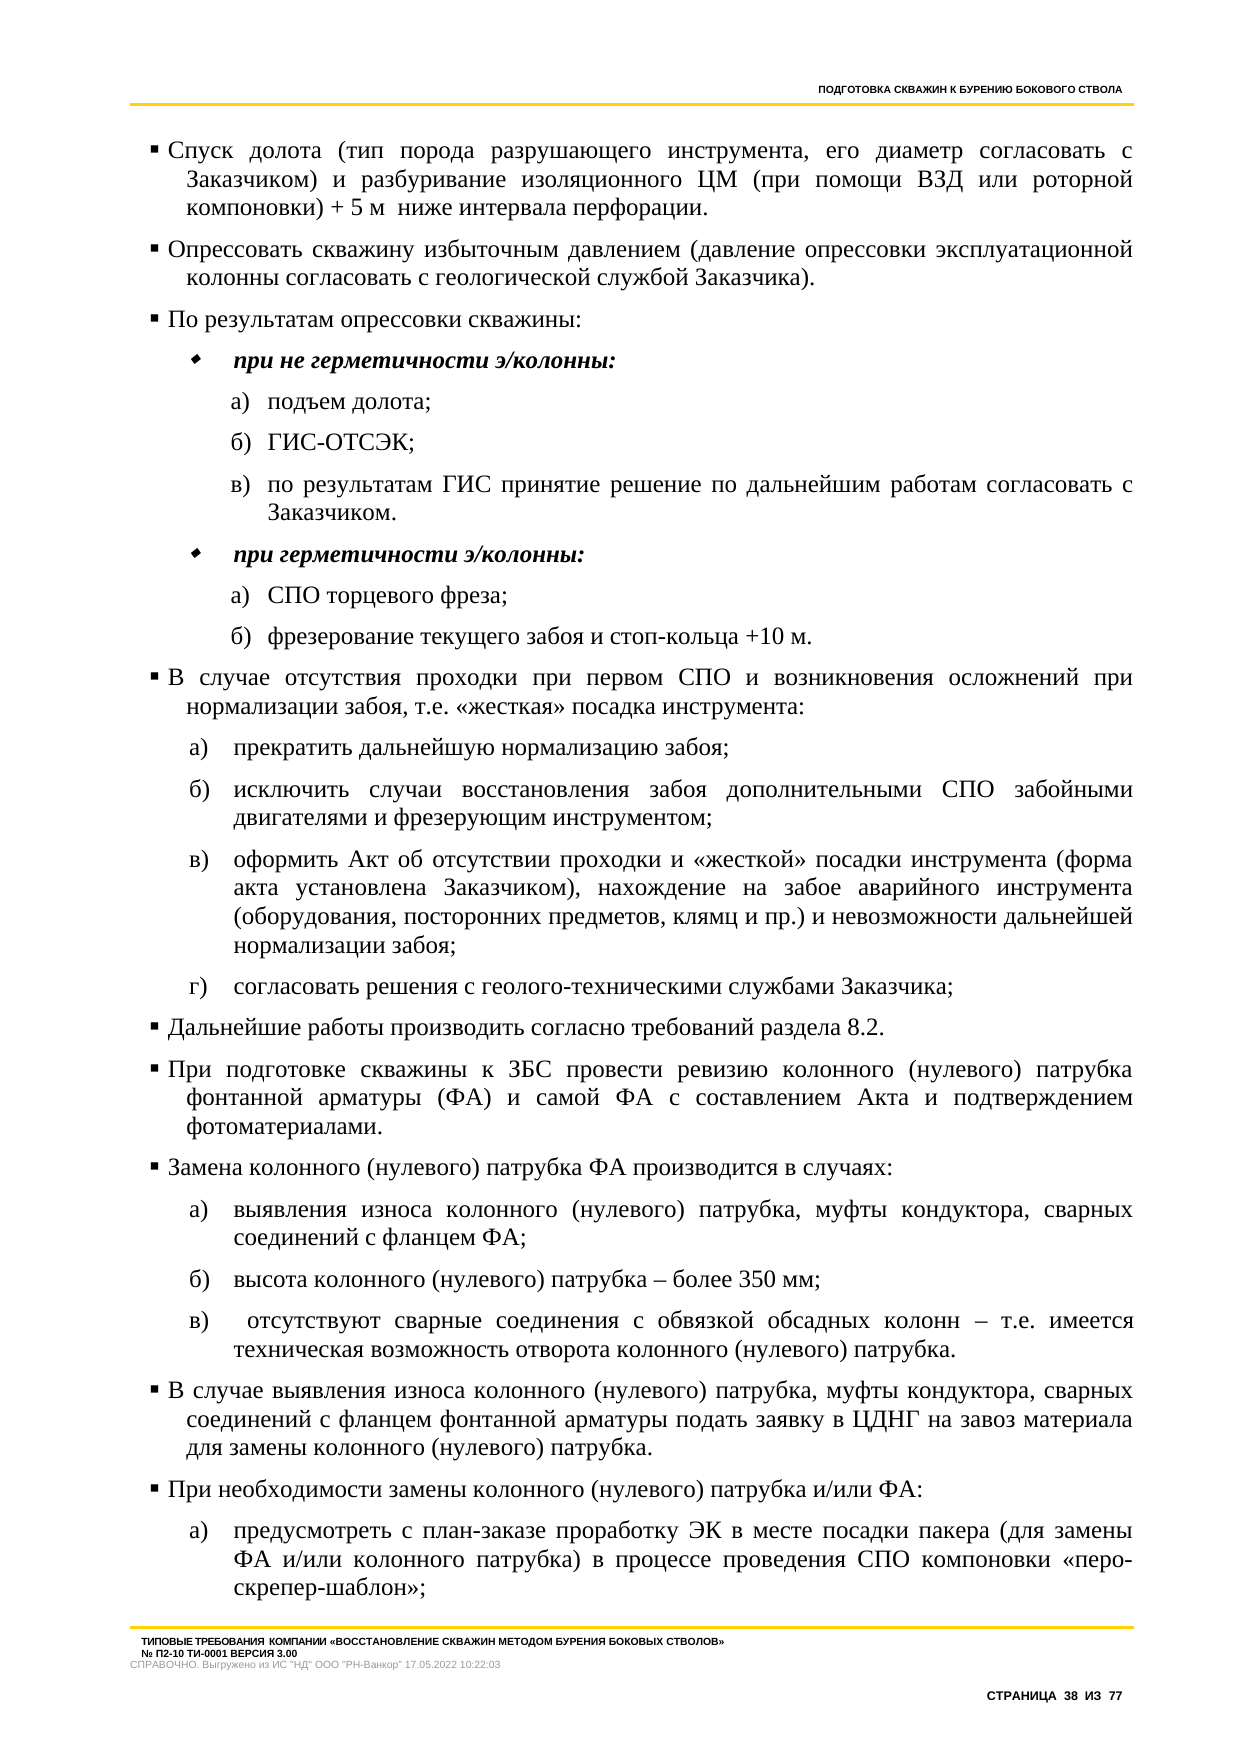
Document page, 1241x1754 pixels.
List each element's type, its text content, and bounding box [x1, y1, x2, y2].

list фрезерование текущего забоя и стоп-кольца +10 м. [230, 621, 1134, 650]
list Дальнейшие работы производить согласно требований раздела 8.2. [149, 1012, 1134, 1041]
list предусмотреть с план-заказе проработку ЭК в месте посадки пакера (для замены ФА и/или колонного патрубка) в процессе проведения СПО компоновки «перо-скрепер-шаблон»; [189, 1515, 1134, 1601]
list высота колонного (нулевого) патрубка – более 350 мм; [189, 1264, 1134, 1292]
list По результатам опрессовки скважины: [149, 304, 1134, 332]
list В случае отсутствия проходки при первом СПО и возникновения осложнений при нормализации забоя, т.е. «жесткая» посадка инструмента: [149, 662, 1134, 720]
list при не герметичности э/колонны: [186, 345, 1134, 374]
list согласовать решения с геолого-техническими службами Заказчика; [189, 971, 1134, 1000]
list Спуск долота (тип порода разрушающего инструмента, его диаметр согласовать с Заказчиком) и разбуривание изоляционного ЦМ (при помощи ВЗД или роторной компоновки) + 5 м ниже интервала перфорации. [149, 135, 1134, 221]
list ГИС-ОТСЭК; [230, 427, 1134, 456]
list при герметичности э/колонны: [186, 539, 1134, 567]
list При необходимости замены колонного (нулевого) патрубка и/или ФА: [149, 1474, 1134, 1502]
list прекратить дальнейшую нормализацию забоя; [189, 732, 1134, 761]
list Опрессовать скважину избыточным давлением (давление опрессовки эксплуатационной колонны согласовать с геологической службой Заказчика). [149, 234, 1134, 291]
list В случае выявления износа колонного (нулевого) патрубка, муфты кондуктора, сварных соединений с фланцем фонтанной арматуры подать заявку в ЦДНГ на завоз материала для замены колонного (нулевого) патрубка. [149, 1375, 1134, 1461]
list Замена колонного (нулевого) патрубка ФА производится в случаях: [149, 1152, 1134, 1181]
list отсутствуют сварные соединения с обвязкой обсадных колонн – т.е. имеется техническая возможность отворота колонного (нулевого) патрубка. [189, 1305, 1134, 1362]
list При подготовке скважины к ЗБС провести ревизию колонного (нулевого) патрубка фонтанной арматуры (ФА) и самой ФА с составлением Акта и подтверждением фотоматериалами. [149, 1054, 1134, 1140]
list выявления износа колонного (нулевого) патрубка, муфты кондуктора, сварных соединений с фланцем ФА; [189, 1194, 1134, 1251]
list оформить Акт об отсутствии проходки и «жесткой» посадки инструмента (форма акта установлена Заказчиком), нахождение на забое аварийного инструмента (оборудования, посторонних предметов, клямц и пр.) и невозможности дальнейшей нормализации забоя; [189, 844, 1134, 959]
list СПО торцевого фреза; [230, 580, 1134, 609]
list подъем долота; [230, 386, 1134, 415]
list по результатам ГИС принятие решение по дальнейшим работам согласовать с Заказчиком. [230, 469, 1134, 526]
list исключить случаи восстановления забоя дополнительными СПО забойными двигателями и фрезерующим инструментом; [189, 774, 1134, 831]
